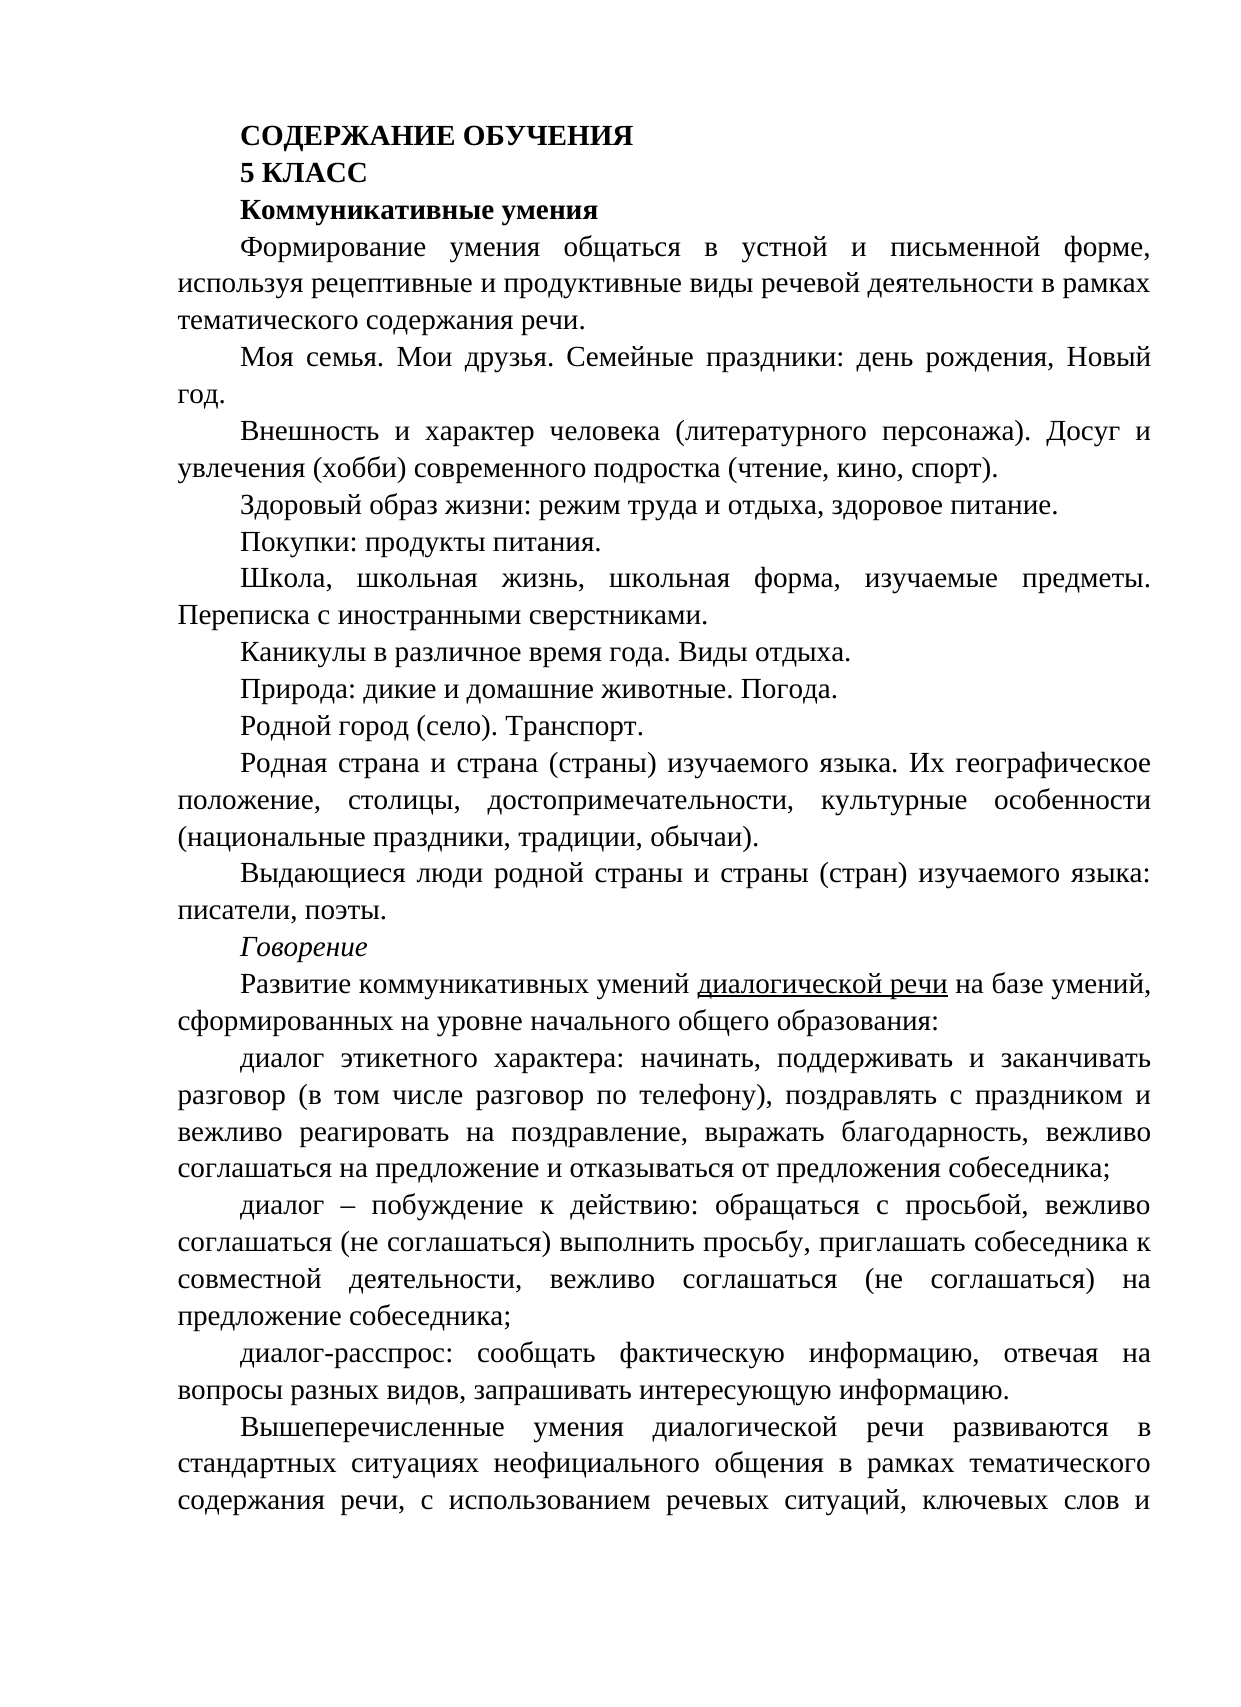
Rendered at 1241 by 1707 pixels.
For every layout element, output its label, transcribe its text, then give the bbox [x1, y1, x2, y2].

text Каникулы в различное время года. Виды отдыха. [177, 634, 1152, 668]
text Школа, школьная жизнь, школьная форма, изучаемые предметы. Переписка с иностранными сверстниками. [177, 561, 1152, 631]
text Говорение [177, 929, 1152, 963]
text СОДЕРЖАНИЕ ОБУЧЕНИЯ [177, 118, 1152, 152]
text Родной город (село). Транспорт. [177, 708, 1152, 742]
text Здоровый образ жизни: режим труда и отдыха, здоровое питание. [177, 487, 1152, 520]
text Развитие коммуникативных умений диалогической речи на базе умений, сформированных на уровне начального общего образования: [177, 966, 1152, 1037]
text Родная страна и страна (страны) изучаемого языка. Их географическое положение, столицы, достопримечательности, культурные особенности (национальные праздники, традиции, обычаи). [177, 745, 1152, 852]
text диалог этикетного характера: начинать, поддерживать и заканчивать разговор (в том числе разговор по телефону), поздравлять с праздником и вежливо реагировать на поздравление, выражать благодарность, вежливо соглашаться на предложение и отказываться от предложения собеседника; [177, 1040, 1152, 1184]
text Формирование умения общаться в устной и письменной форме, используя рецептивные и продуктивные виды речевой деятельности в рамках тематического содержания речи. [177, 229, 1152, 336]
text Моя семья. Мои друзья. Семейные праздники: день рождения, Новый год. [177, 339, 1152, 410]
text Покупки: продукты питания. [177, 524, 1152, 557]
text Коммуникативные умения [177, 192, 1152, 225]
text Внешность и характер человека (литературного персонажа). Досуг и увлечения (хобби) современного подростка (чтение, кино, спорт). [177, 413, 1152, 483]
text Выдающиеся люди родной страны и страны (стран) изучаемого языка: писатели, поэты. [177, 856, 1152, 926]
text диалог-расспрос: сообщать фактическую информацию, отвечая на вопросы разных видов, запрашивать интересующую информацию. [177, 1335, 1152, 1405]
text Природа: дикие и домашние животные. Погода. [177, 671, 1152, 705]
text 5 КЛАСС [177, 155, 1152, 188]
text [177, 1409, 1152, 1516]
text диалог – побуждение к действию: обращаться с просьбой, вежливо соглашаться (не соглашаться) выполнить просьбу, приглашать собеседника к совместной деятельности, вежливо соглашаться (не соглашаться) на предложение собеседника; [177, 1187, 1152, 1332]
